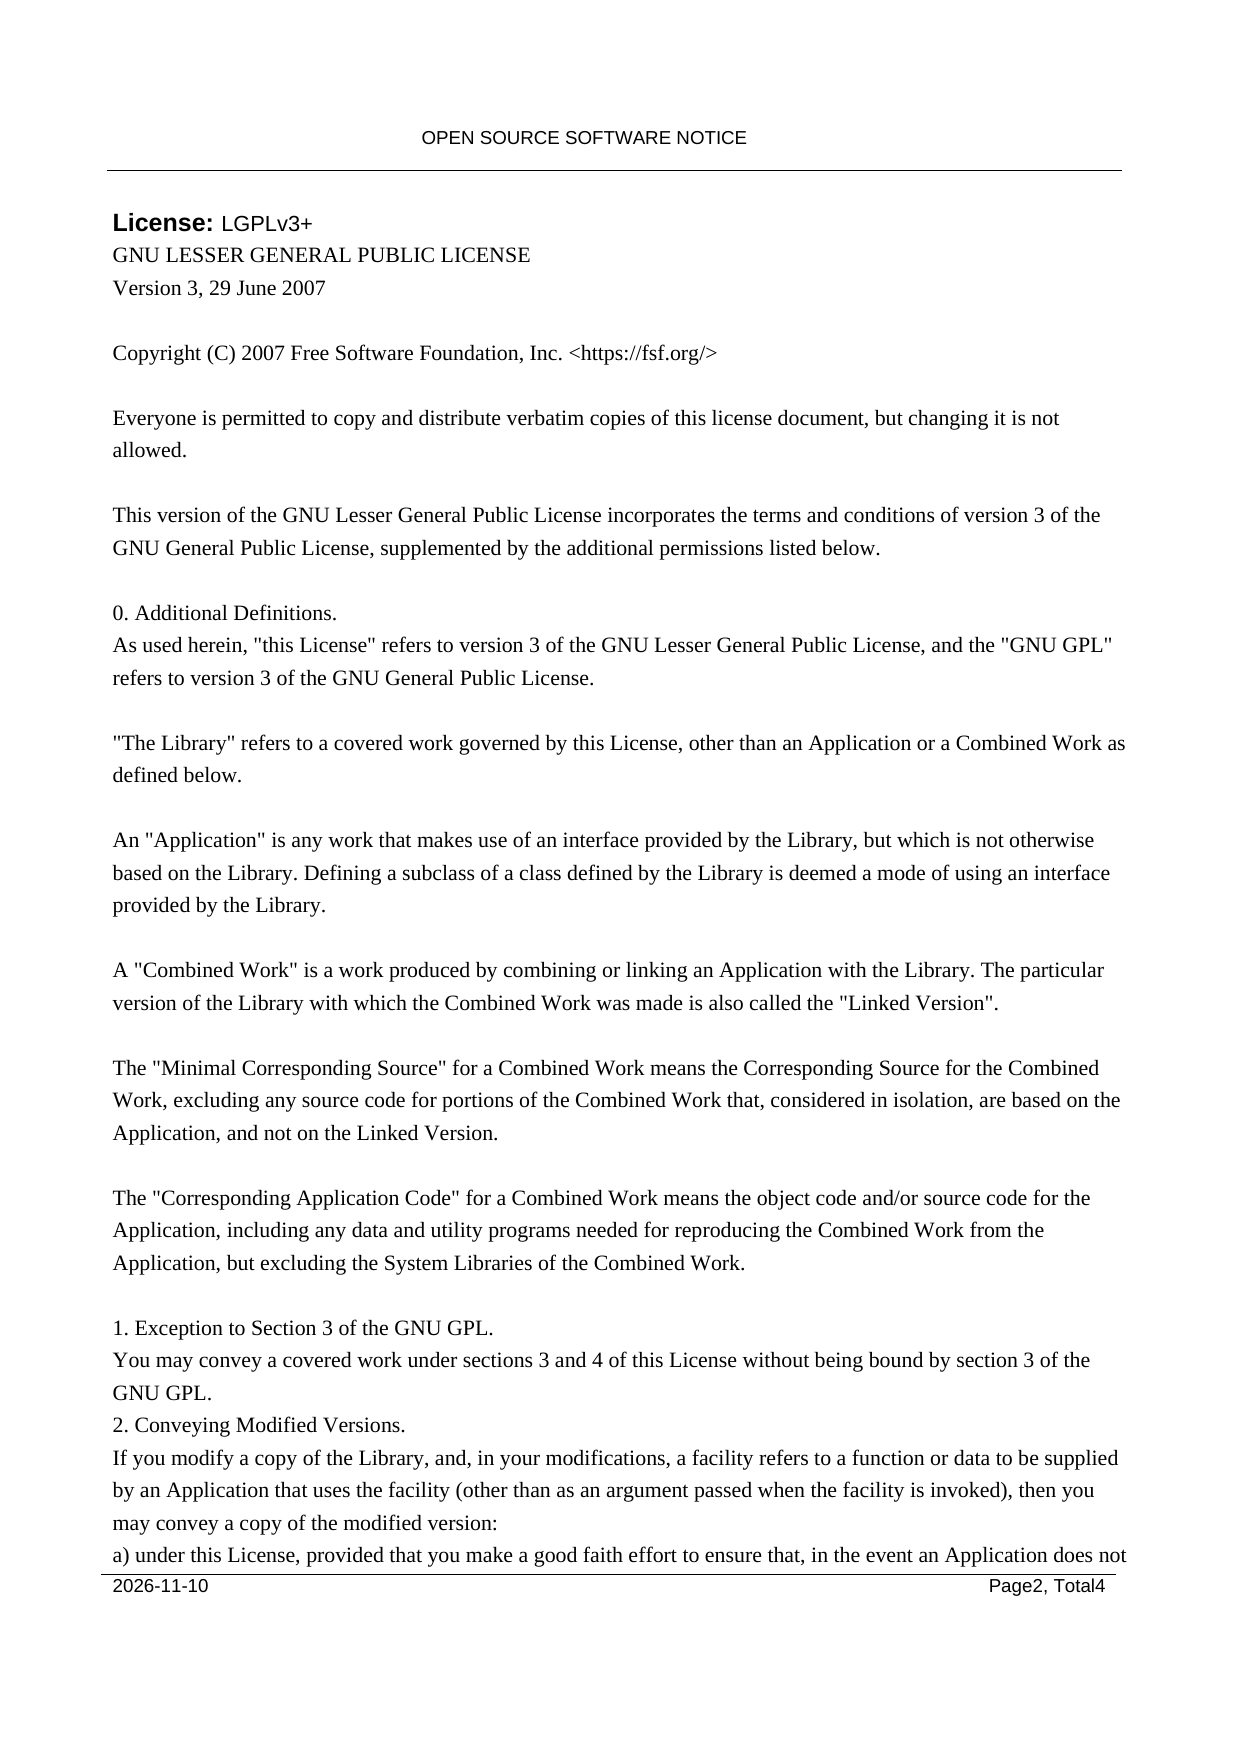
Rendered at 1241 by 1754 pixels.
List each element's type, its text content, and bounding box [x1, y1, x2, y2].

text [112, 239, 1128, 1571]
text License: LGPLv3+ [112, 206, 1128, 239]
